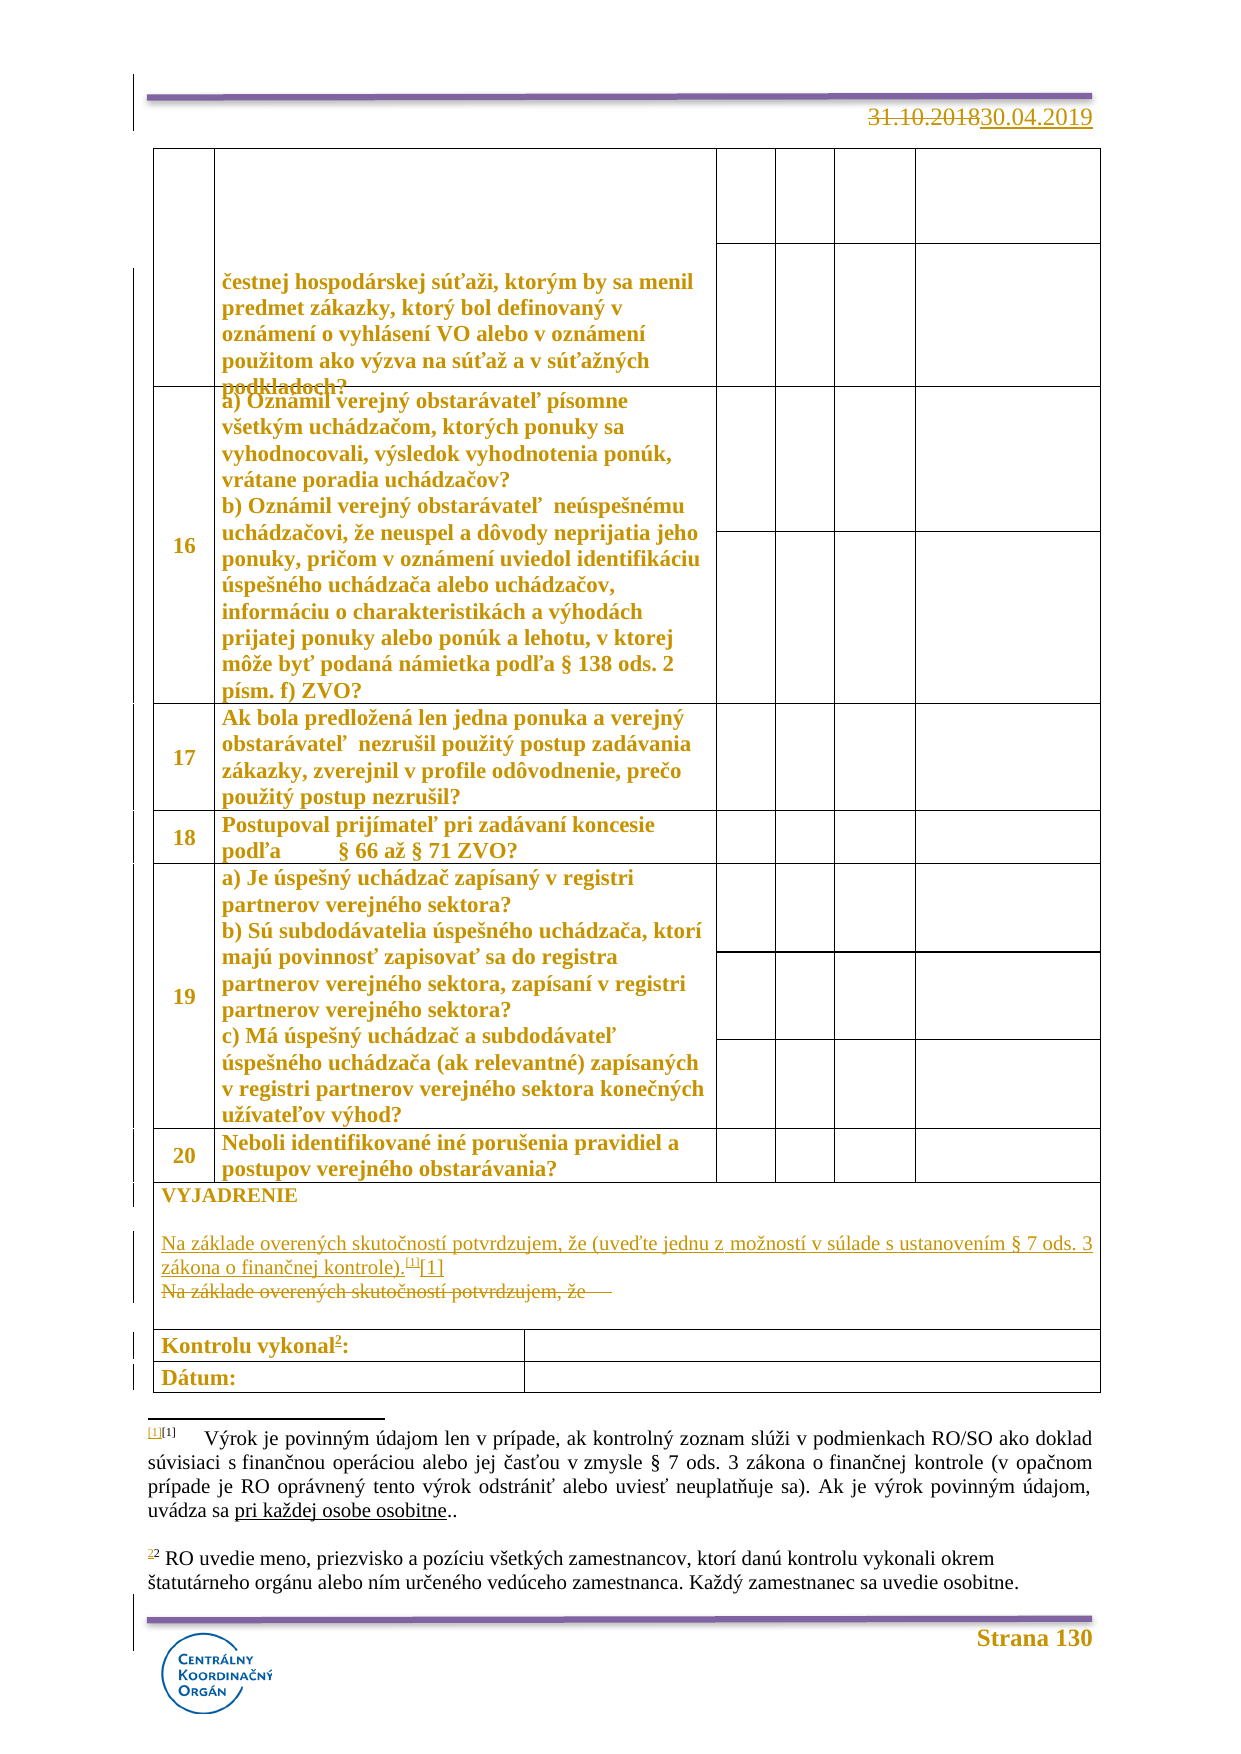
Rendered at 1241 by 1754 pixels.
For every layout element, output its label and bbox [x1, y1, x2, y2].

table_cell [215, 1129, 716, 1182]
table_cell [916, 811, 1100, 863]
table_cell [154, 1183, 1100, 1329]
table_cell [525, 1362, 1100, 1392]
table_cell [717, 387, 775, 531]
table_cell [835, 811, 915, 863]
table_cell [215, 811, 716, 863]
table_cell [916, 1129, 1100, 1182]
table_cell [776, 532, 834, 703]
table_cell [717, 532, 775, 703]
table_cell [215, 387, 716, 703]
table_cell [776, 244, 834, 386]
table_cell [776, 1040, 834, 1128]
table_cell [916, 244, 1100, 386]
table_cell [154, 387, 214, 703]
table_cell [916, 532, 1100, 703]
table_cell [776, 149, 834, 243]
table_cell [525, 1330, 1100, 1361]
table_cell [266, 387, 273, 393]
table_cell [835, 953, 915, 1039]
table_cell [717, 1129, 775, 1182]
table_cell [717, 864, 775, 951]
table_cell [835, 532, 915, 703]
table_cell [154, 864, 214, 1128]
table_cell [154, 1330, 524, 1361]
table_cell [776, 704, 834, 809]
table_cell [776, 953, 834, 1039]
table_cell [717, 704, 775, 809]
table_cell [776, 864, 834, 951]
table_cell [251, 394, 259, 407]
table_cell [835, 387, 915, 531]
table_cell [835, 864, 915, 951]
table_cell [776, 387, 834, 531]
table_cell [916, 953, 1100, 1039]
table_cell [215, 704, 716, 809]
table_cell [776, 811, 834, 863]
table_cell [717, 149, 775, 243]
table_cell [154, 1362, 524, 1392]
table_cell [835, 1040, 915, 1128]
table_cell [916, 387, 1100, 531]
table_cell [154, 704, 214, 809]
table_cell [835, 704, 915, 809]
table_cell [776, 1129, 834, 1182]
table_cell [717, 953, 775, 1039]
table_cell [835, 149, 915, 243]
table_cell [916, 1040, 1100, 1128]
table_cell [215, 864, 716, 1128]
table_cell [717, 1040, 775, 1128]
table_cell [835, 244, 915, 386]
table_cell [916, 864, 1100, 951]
picture [159, 1631, 272, 1713]
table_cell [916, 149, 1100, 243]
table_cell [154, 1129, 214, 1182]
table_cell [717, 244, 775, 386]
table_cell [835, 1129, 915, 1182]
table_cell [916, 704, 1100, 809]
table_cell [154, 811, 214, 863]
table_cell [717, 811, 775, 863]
